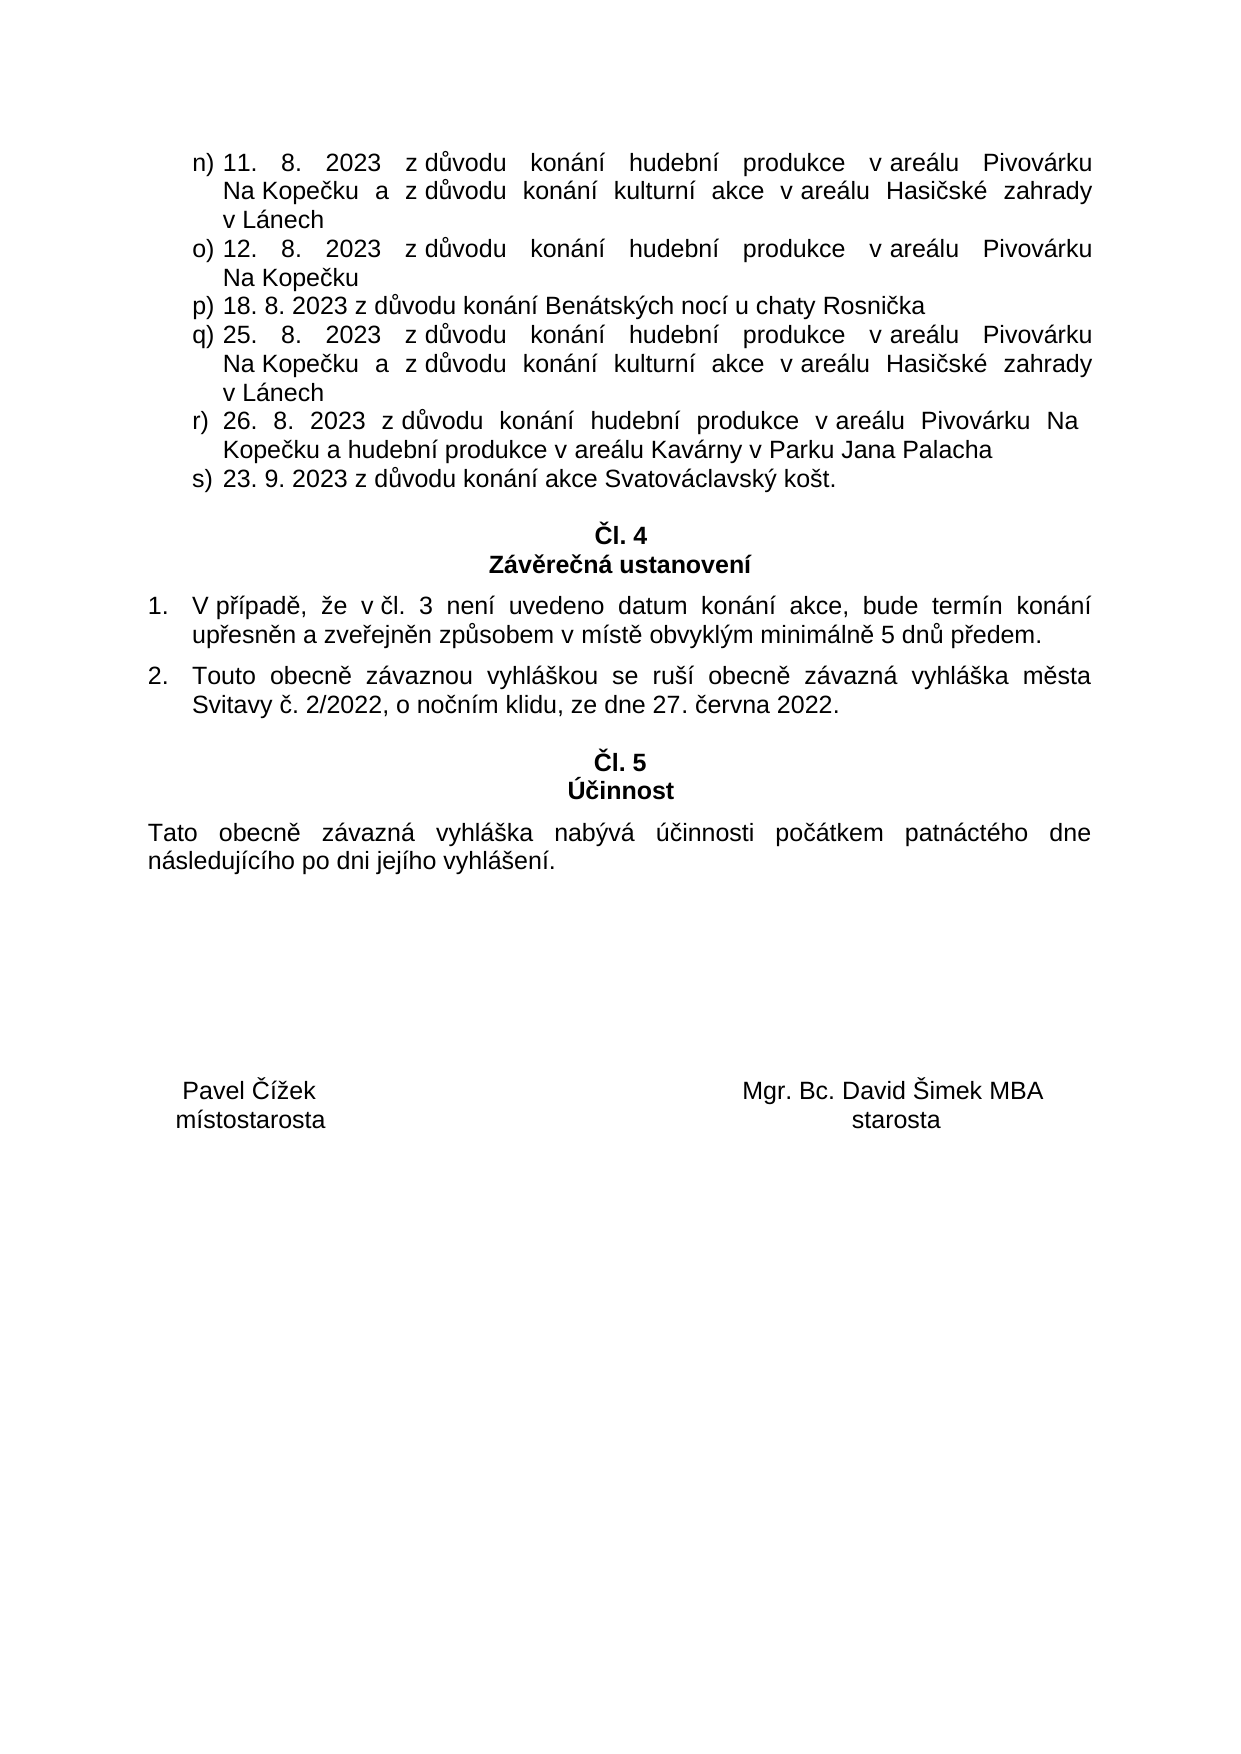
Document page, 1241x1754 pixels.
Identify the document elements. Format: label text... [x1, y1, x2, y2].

text Závěrečná ustanovení [148, 550, 1093, 579]
text Čl. 4 [148, 521, 1093, 550]
list Touto obecně závaznou vyhláškou se ruší obecně závazná vyhláška města Svitavy č. 2/2022, o nočním klidu, ze dne 27. června 2022. [148, 661, 1093, 719]
list 26. 8. 2023 z důvodu konání hudební produkce v areálu Pivovárku Na Kopečku a hudební produkce v areálu Kavárny v Parku Jana Palacha [192, 406, 1093, 464]
list 18. 8. 2023 z důvodu konání Benátských nocí u chaty Rosnička [192, 291, 1093, 320]
list 12. 8. 2023 z důvodu konání hudební produkce v areálu Pivovárku Na Kopečku [192, 234, 1093, 291]
text Tato obecně závazná vyhláška nabývá účinnosti počátkem patnáctého dne následujícího po dni jejího vyhlášení. [148, 818, 1093, 875]
text místostarosta starosta [148, 1105, 1093, 1134]
list 11. 8. 2023 z důvodu konání hudební produkce v areálu Pivovárku Na Kopečku a z důvodu konání kulturní akce v areálu Hasičské zahrady v Lánech [192, 148, 1093, 234]
list V případě, že v čl. 3 není uvedeno datum konání akce, bude termín konání upřesněn a zveřejněn způsobem v místě obvyklým minimálně 5 dnů předem. [148, 591, 1093, 649]
text Pavel Čížek Mgr. Bc. David Šimek MBA [148, 1076, 1093, 1105]
list 23. 9. 2023 z důvodu konání akce Svatováclavský košt. [192, 464, 1093, 493]
text Čl. 5 [148, 748, 1093, 776]
list 25. 8. 2023 z důvodu konání hudební produkce v areálu Pivovárku Na Kopečku a z důvodu konání kulturní akce v areálu Hasičské zahrady v Lánech [192, 320, 1093, 406]
text Účinnost [148, 776, 1093, 805]
